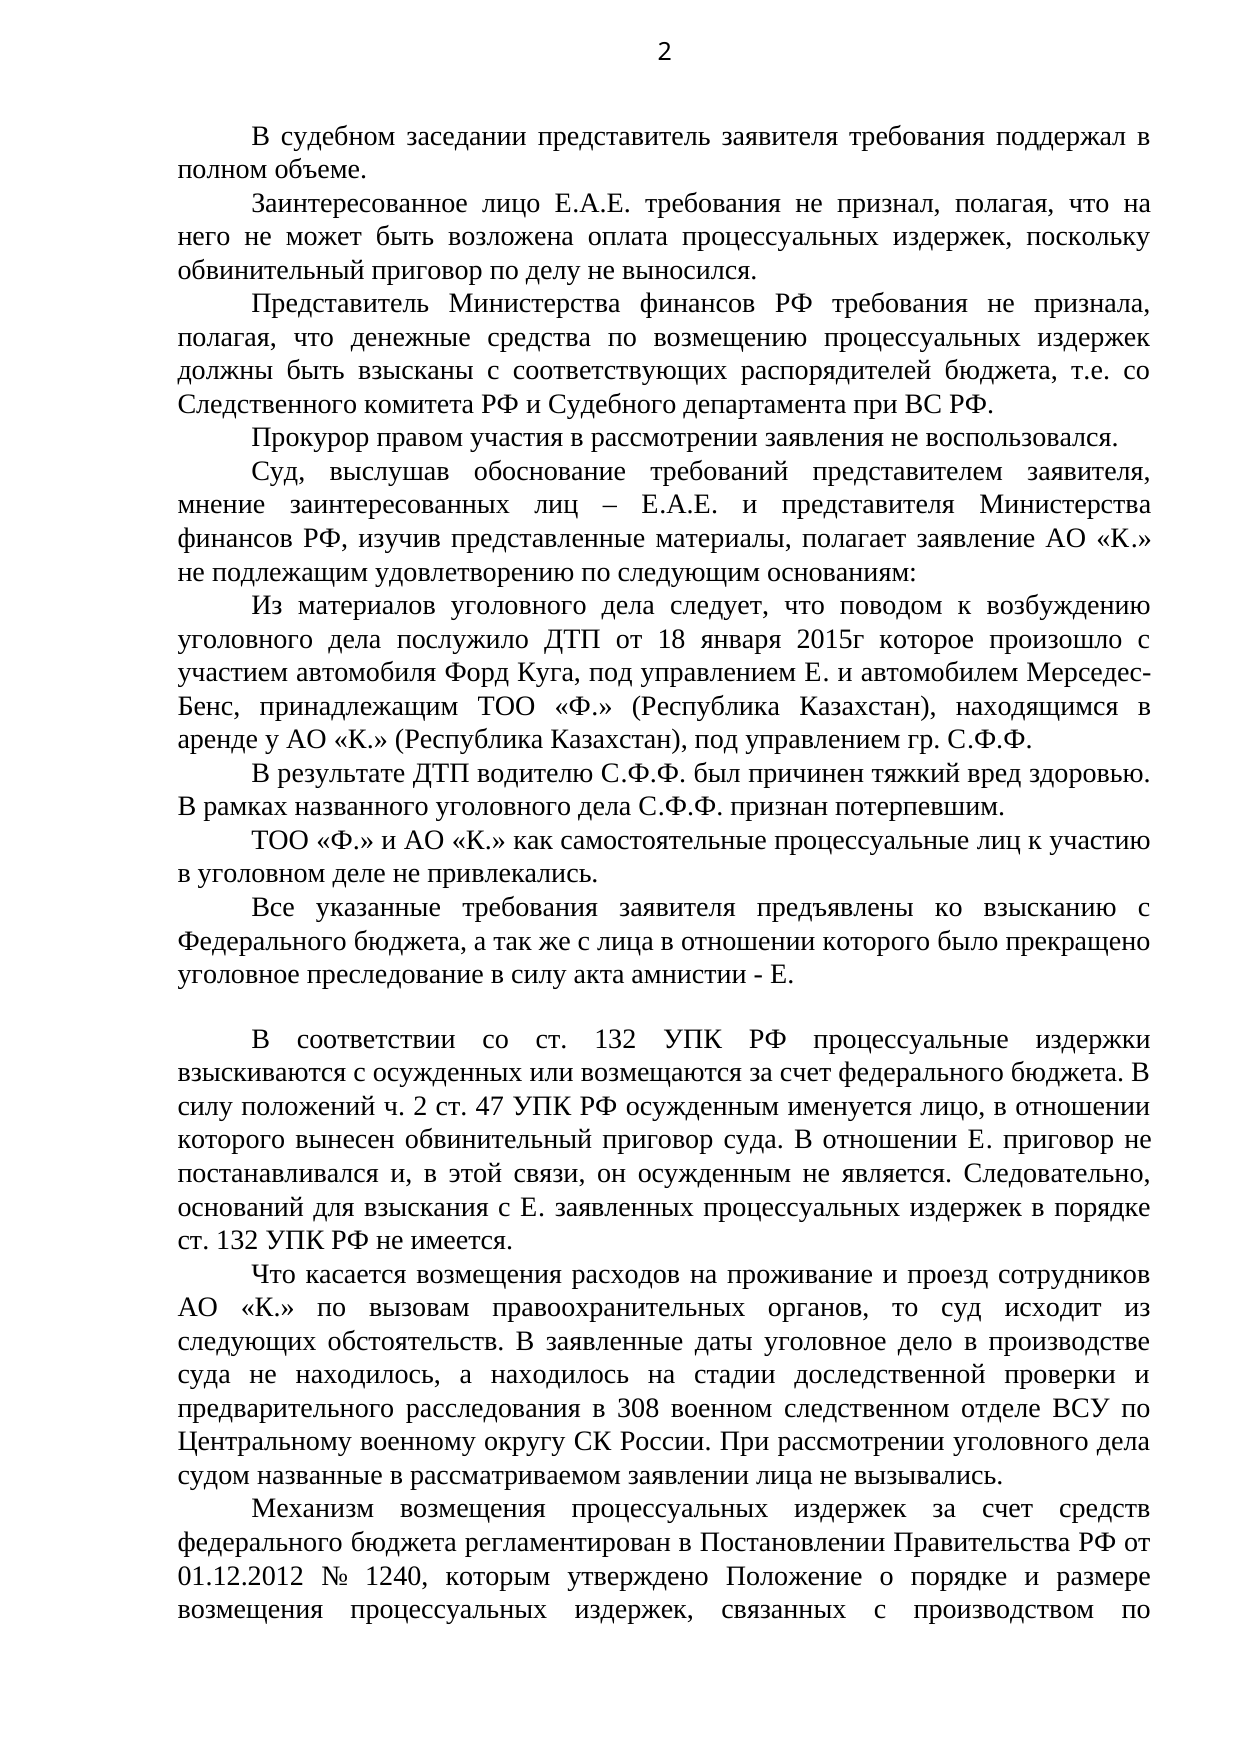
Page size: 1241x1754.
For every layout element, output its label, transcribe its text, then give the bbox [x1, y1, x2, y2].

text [177, 1491, 1152, 1625]
text Суд, выслушав обоснование требований представителем заявителя, мнение заинтересованных лиц – Е.А.Е. и представителя Министерства финансов РФ, изучив представленные материалы, полагает заявление АО «К.» не подлежащим удовлетворению по следующим основаниям: [177, 453, 1152, 588]
text Заинтересованное лицо Е.А.Е. требования не признал, полагая, что на него не может быть возложена оплата процессуальных издержек, поскольку обвинительный приговор по делу не выносился. [177, 185, 1152, 286]
text Все указанные требования заявителя предъявлены ко взысканию с Федерального бюджета, а так же с лица в отношении которого было прекращено уголовное преследование в силу акта амнистии - Е. [177, 889, 1152, 990]
text Из материалов уголовного дела следует, что поводом к возбуждению уголовного дела послужило ДТП от 18 января 2015г которое произошло с участием автомобиля Форд Куга, под управлением Е. и автомобилем Мерседес-Бенс, принадлежащим ТОО «Ф.» (Республика Казахстан), находящимся в аренде у АО «К.» (Республика Казахстан), под управлением гр. С.Ф.Ф. [177, 588, 1152, 755]
text ТОО «Ф.» и АО «К.» как самостоятельные процессуальные лиц к участию в уголовном деле не привлекались. [177, 822, 1152, 889]
text Что касается возмещения расходов на проживание и проезд сотрудников АО «К.» по вызовам правоохранительных органов, то суд исходит из следующих обстоятельств. В заявленные даты уголовное дело в производстве суда не находилось, а находилось на стадии доследственной проверки и предварительного расследования в 308 военном следственном отделе ВСУ по Центральному военному округу СК России. При рассмотрении уголовного дела судом названные в рассматриваемом заявлении лица не вызывались. [177, 1256, 1152, 1491]
text В судебном заседании представитель заявителя требования поддержал в полном объеме. [177, 118, 1152, 185]
text Прокурор правом участия в рассмотрении заявления не воспользовался. [177, 420, 1152, 453]
text В соответствии со ст. 132 УПК РФ процессуальные издержки взыскиваются с осужденных или возмещаются за счет федерального бюджета. В силу положений ч. 2 ст. 47 УПК РФ осужденным именуется лицо, в отношении которого вынесен обвинительный приговор суда. В отношении Е. приговор не постанавливался и, в этой связи, он осужденным не является. Следовательно, оснований для взыскания с Е. заявленных процессуальных издержек в порядке ст. 132 УПК РФ не имеется. [177, 1021, 1152, 1256]
text Представитель Министерства финансов РФ требования не признала, полагая, что денежные средства по возмещению процессуальных издержек должны быть взысканы с соответствующих распорядителей бюджета, т.е. со Следственного комитета РФ и Судебного департамента при ВС РФ. [177, 286, 1152, 420]
text В результате ДТП водителю С.Ф.Ф. был причинен тяжкий вред здоровью. В рамках названного уголовного дела С.Ф.Ф. признан потерпевшим. [177, 755, 1152, 822]
